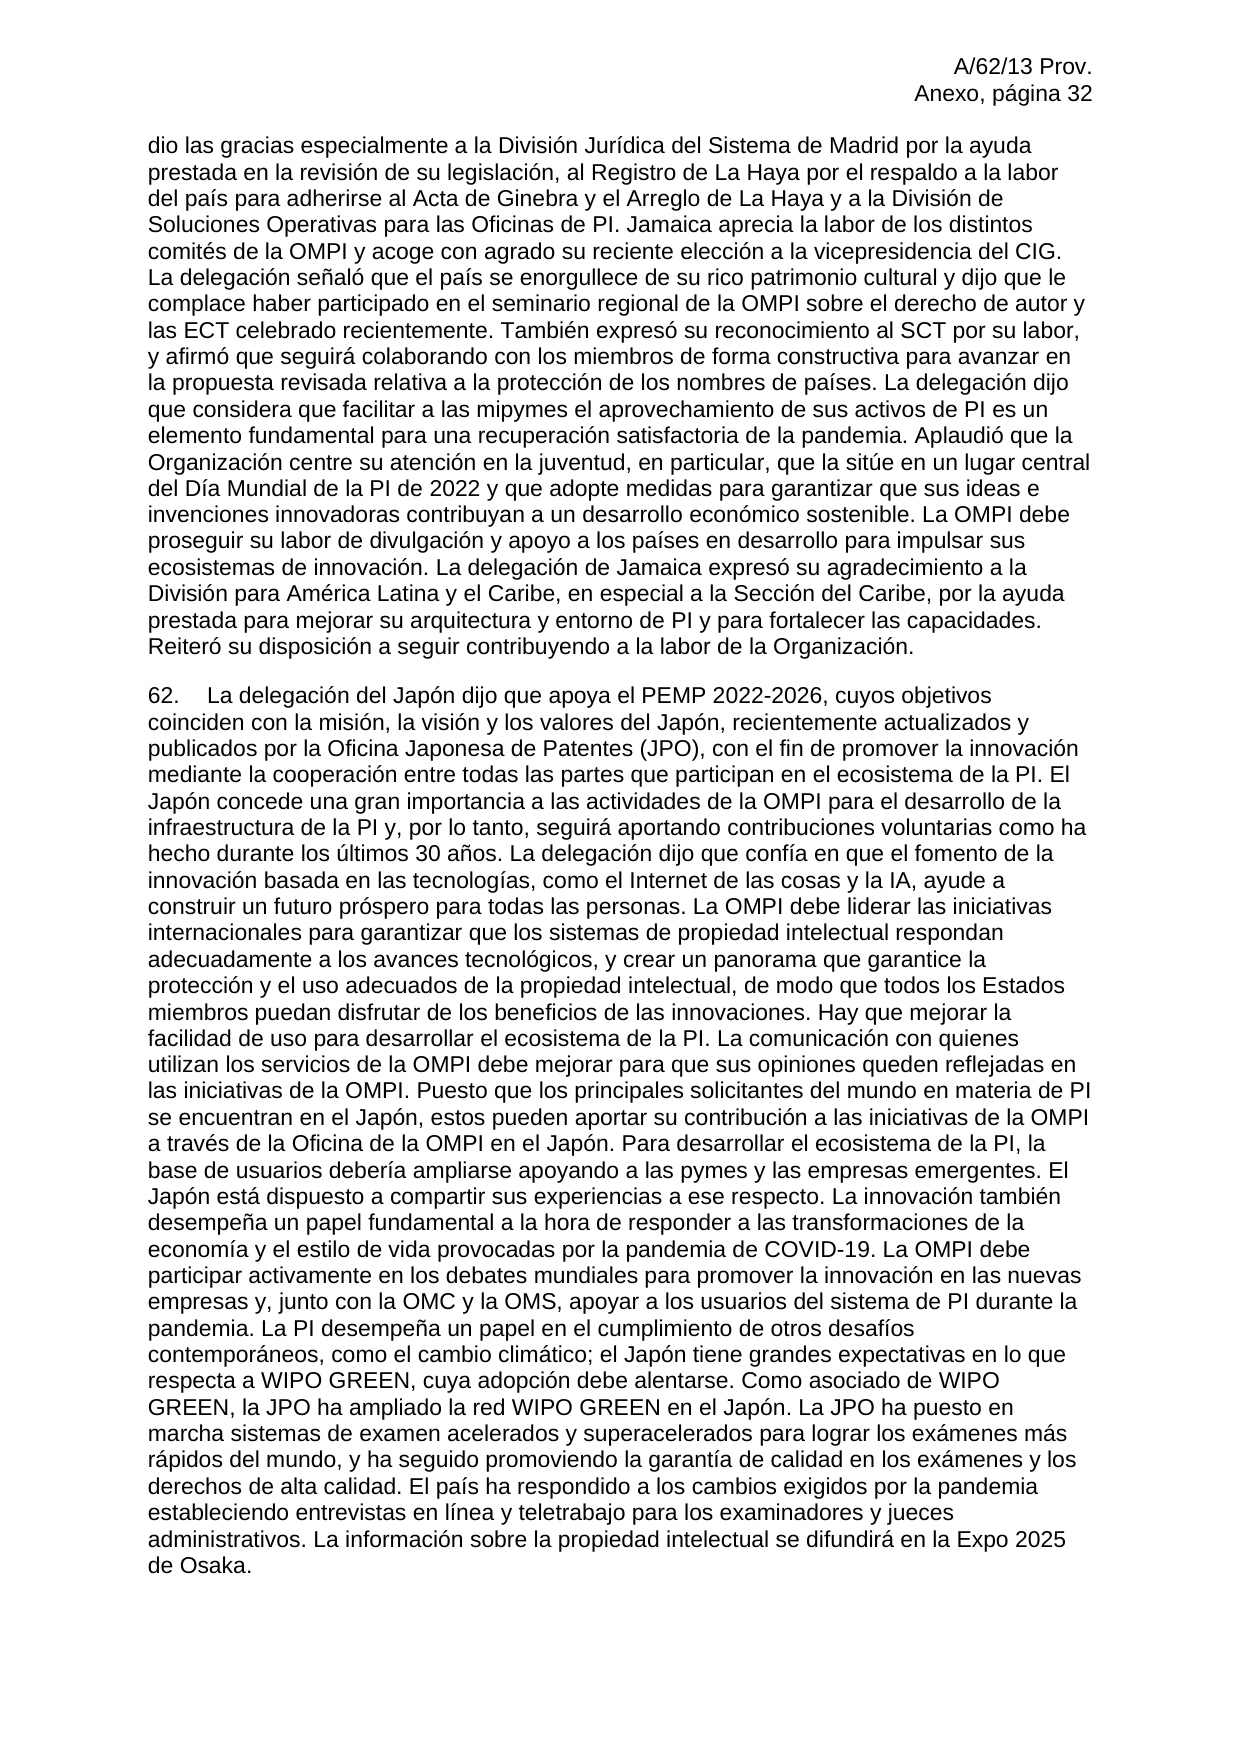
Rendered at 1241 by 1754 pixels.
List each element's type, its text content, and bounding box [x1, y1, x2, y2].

text La delegación del Japón dijo que apoya el PEMP 2022-2026, cuyos objetivos coinciden con la misión, la visión y los valores del Japón, recientemente actualizados y publicados por la Oficina Japonesa de Patentes (JPO), con el fin de promover la innovación mediante la cooperación entre todas las partes que participan en el ecosistema de la PI. El Japón concede una gran importancia a las actividades de la OMPI para el desarrollo de la infraestructura de la PI y, por lo tanto, seguirá aportando contribuciones voluntarias como ha hecho durante los últimos 30 años. La delegación dijo que confía en que el fomento de la innovación basada en las tecnologías, como el Internet de las cosas y la IA, ayude a construir un futuro próspero para todas las personas. La OMPI debe liderar las iniciativas internacionales para garantizar que los sistemas de propiedad intelectual respondan adecuadamente a los avances tecnológicos, y crear un panorama que garantice la protección y el uso adecuados de la propiedad intelectual, de modo que todos los Estados miembros puedan disfrutar de los beneficios de las innovaciones. Hay que mejorar la facilidad de uso para desarrollar el ecosistema de la PI. La comunicación con quienes utilizan los servicios de la OMPI debe mejorar para que sus opiniones queden reflejadas en las iniciativas de la OMPI. Puesto que los principales solicitantes del mundo en materia de PI se encuentran en el Japón, estos pueden aportar su contribución a las iniciativas de la OMPI a través de la Oficina de la OMPI en el Japón. Para desarrollar el ecosistema de la PI, la base de usuarios debería ampliarse apoyando a las pymes y las empresas emergentes. El Japón está dispuesto a compartir sus experiencias a ese respecto. La innovación también desempeña un papel fundamental a la hora de responder a las transformaciones de la economía y el estilo de vida provocadas por la pandemia de COVID-19. La OMPI debe participar activamente en los debates mundiales para promover la innovación en las nuevas empresas y, junto con la OMC y la OMS, apoyar a los usuarios del sistema de PI durante la pandemia. La PI desempeña un papel en el cumplimiento de otros desafíos contemporáneos, como el cambio climático; el Japón tiene grandes expectativas en lo que respecta a WIPO GREEN, cuya adopción debe alentarse. Como asociado de WIPO GREEN, la JPO ha ampliado la red WIPO GREEN en el Japón. La JPO ha puesto en marcha sistemas de examen acelerados y superacelerados para lograr los exámenes más rápidos del mundo, y ha seguido promoviendo la garantía de calidad en los exámenes y los derechos de alta calidad. El país ha respondido a los cambios exigidos por la pandemia estableciendo entrevistas en línea y teletrabajo para los examinadores y jueces administrativos. La información sobre la propiedad intelectual se difundirá en la Expo 2025 de Osaka. [148, 682, 1092, 1578]
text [148, 132, 1092, 659]
